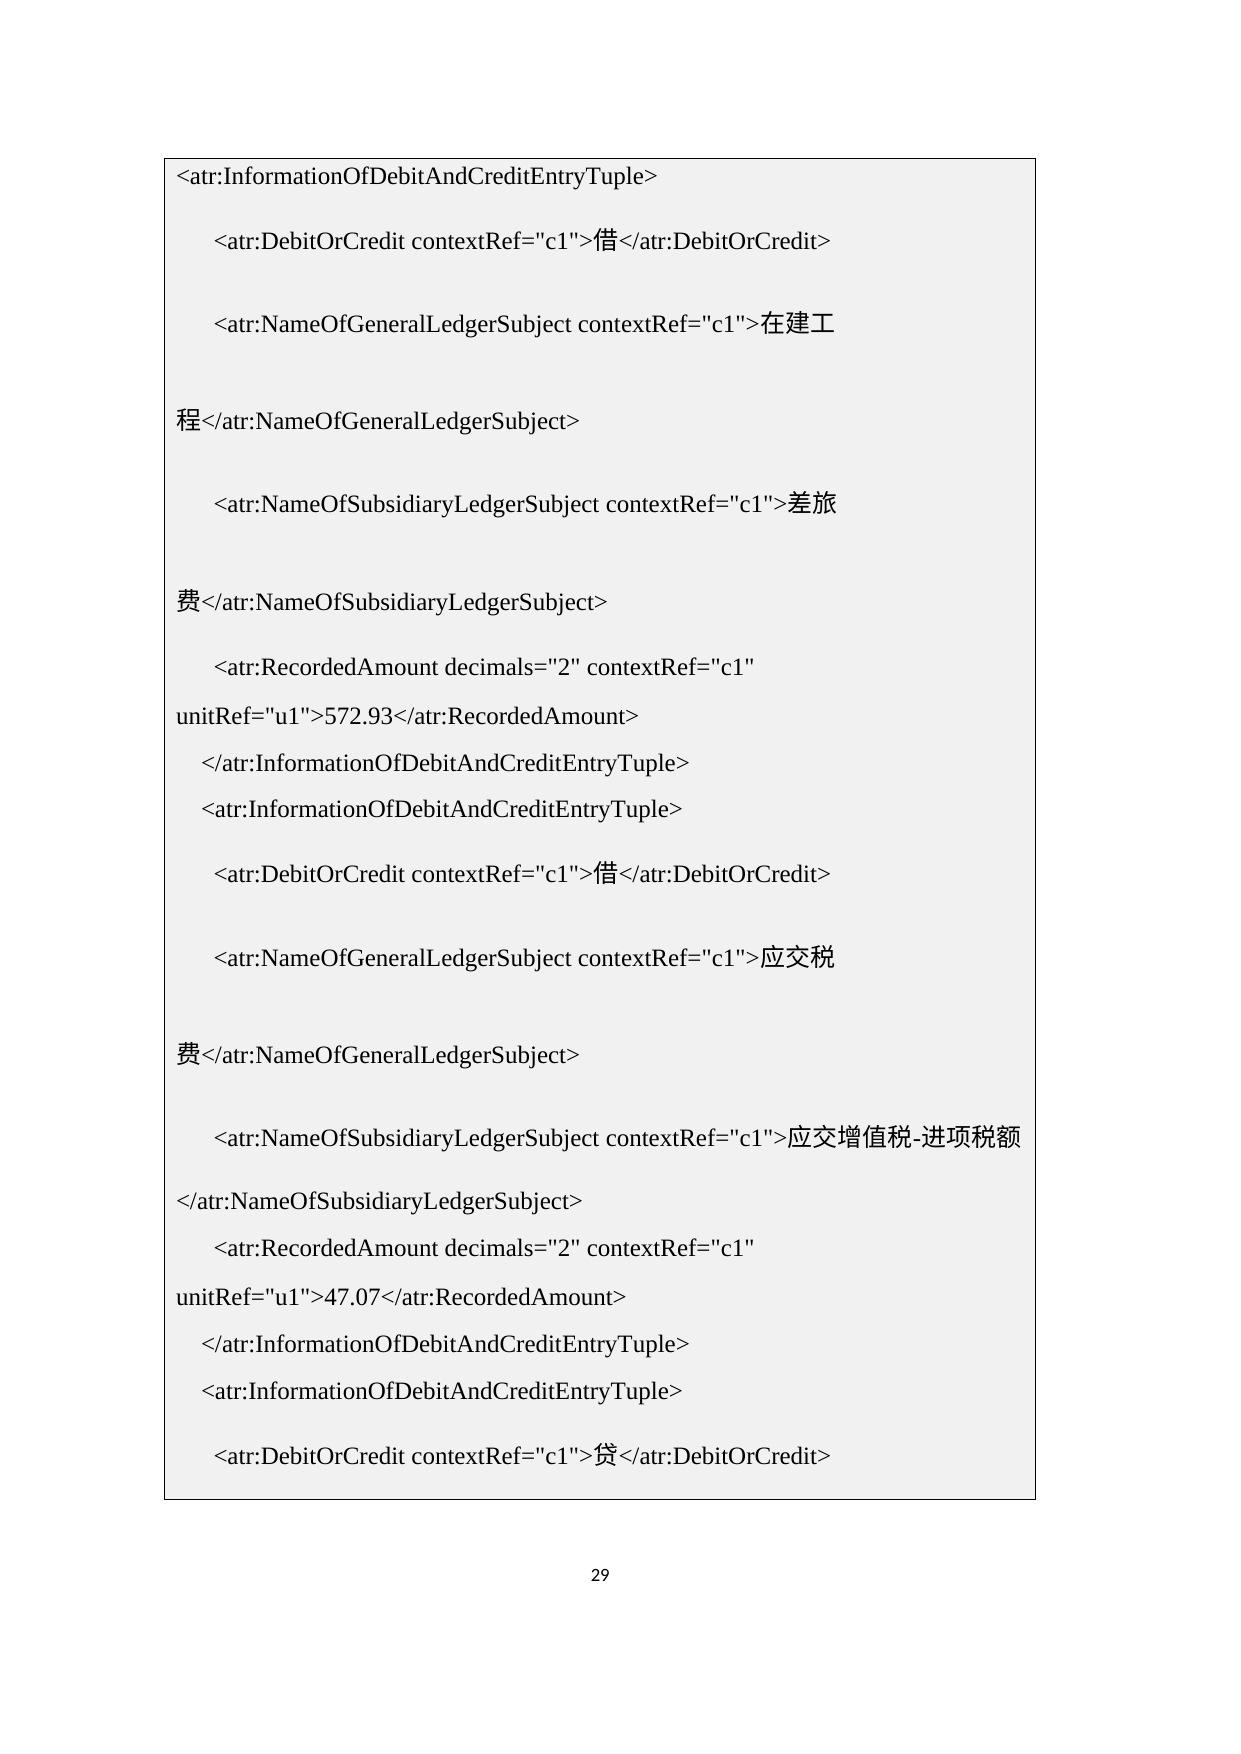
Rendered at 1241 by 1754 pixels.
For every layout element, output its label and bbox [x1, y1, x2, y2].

table_header [165, 159, 1035, 1499]
